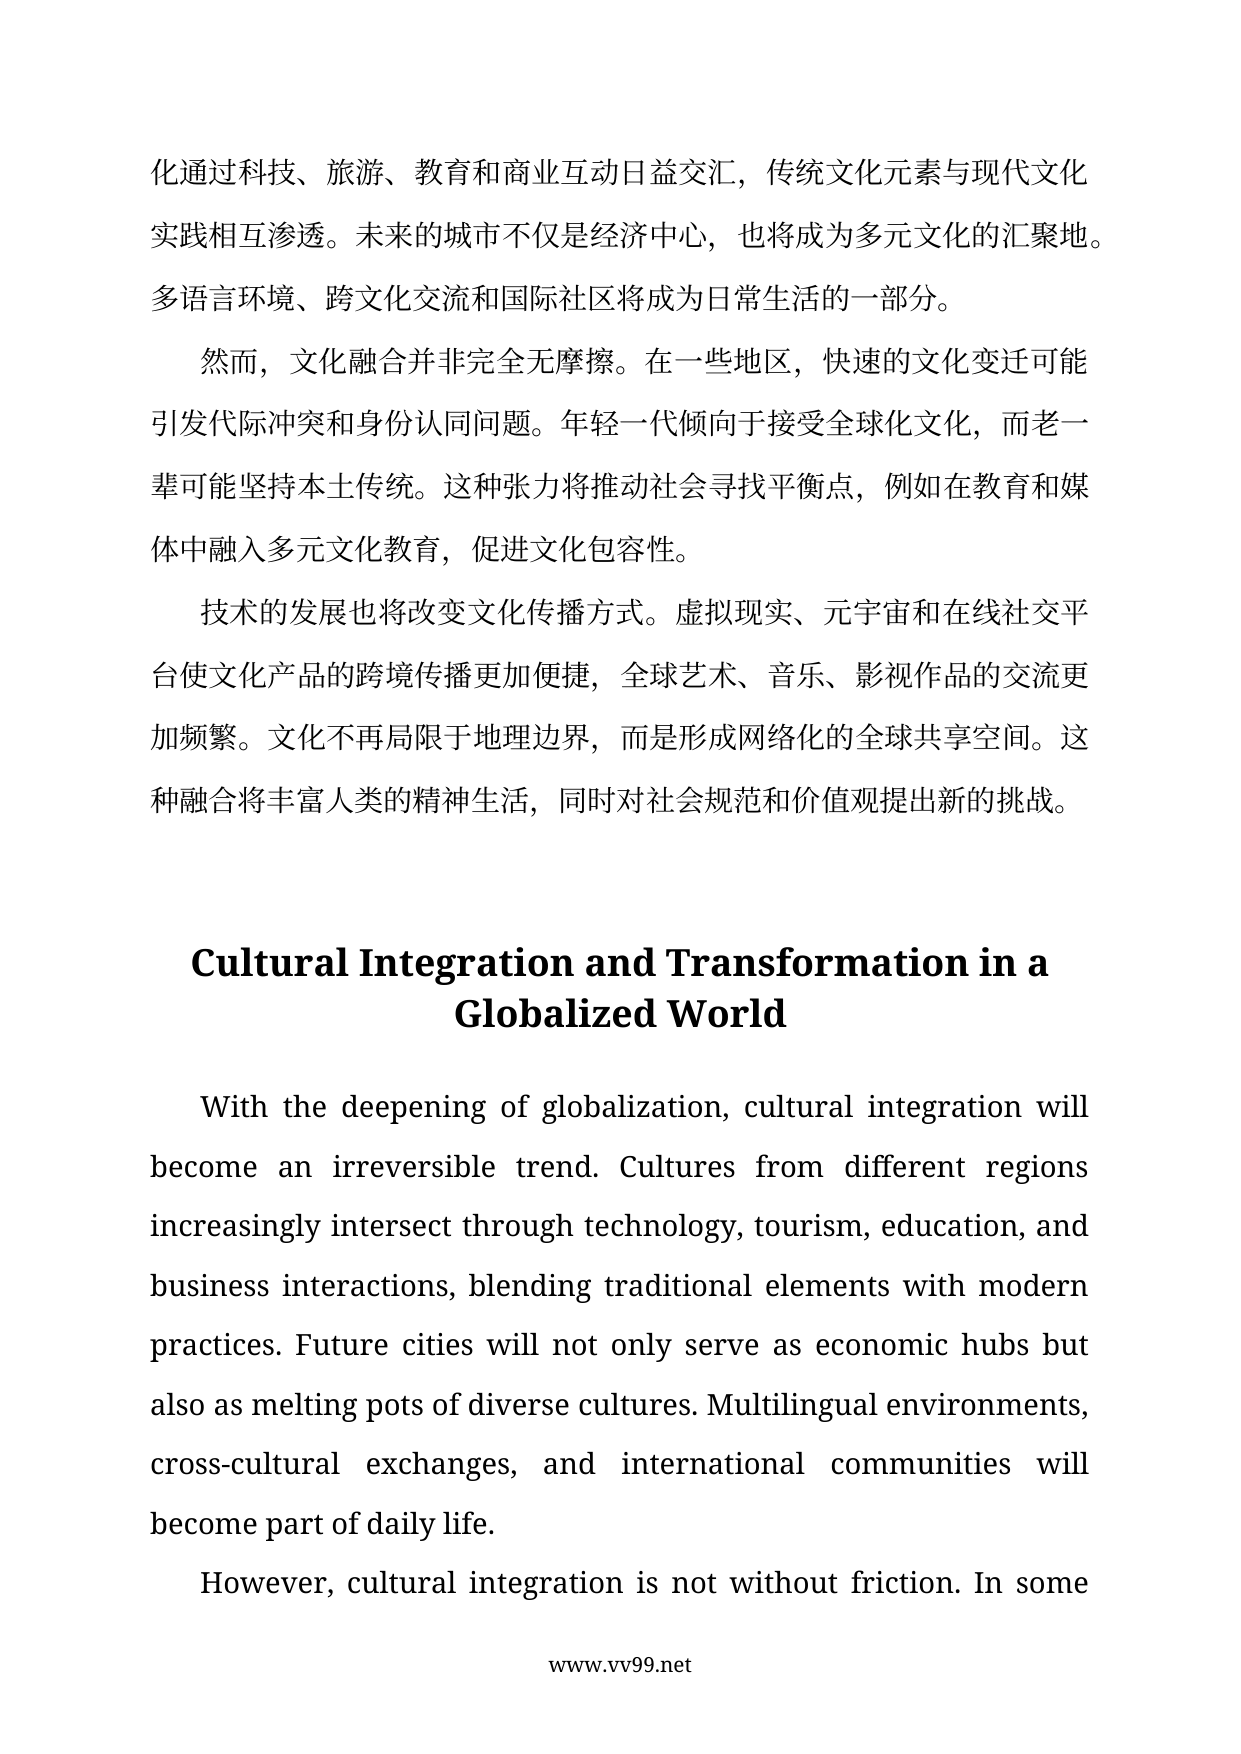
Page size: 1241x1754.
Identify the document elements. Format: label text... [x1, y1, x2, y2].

text 然而，文化融合并非完全无摩擦。在一些地区，快速的文化变迁可能引发代际冲突和身份认同问题。年轻一代倾向于接受全球化文化，而老一辈可能坚持本土传统。这种张力将推动社会寻找平衡点，例如在教育和媒体中融入多元文化教育，促进文化包容性。 [150, 338, 1090, 569]
text With the deepening of globalization, cultural integration will become an irreversible trend. Cultures from different regions increasingly intersect through technology, tourism, education, and business interactions, blending traditional elements with modern practices. Future cities will not only serve as economic hubs but also as melting pots of diverse cultures. Multilingual environments, cross-cultural exchanges, and international communities will become part of daily life. [150, 1087, 1090, 1543]
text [150, 1563, 1090, 1602]
text 技术的发展也将改变文化传播方式。虚拟现实、元宇宙和在线社交平台使文化产品的跨境传播更加便捷，全球艺术、音乐、影视作品的交流更加频繁。文化不再局限于地理边界，而是形成网络化的全球共享空间。这种融合将丰富人类的精神生活，同时对社会规范和价值观提出新的挑战。 [150, 590, 1090, 820]
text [150, 150, 1090, 317]
subtitle Cultural Integration and Transformation in a Globalized World [150, 937, 1090, 1039]
